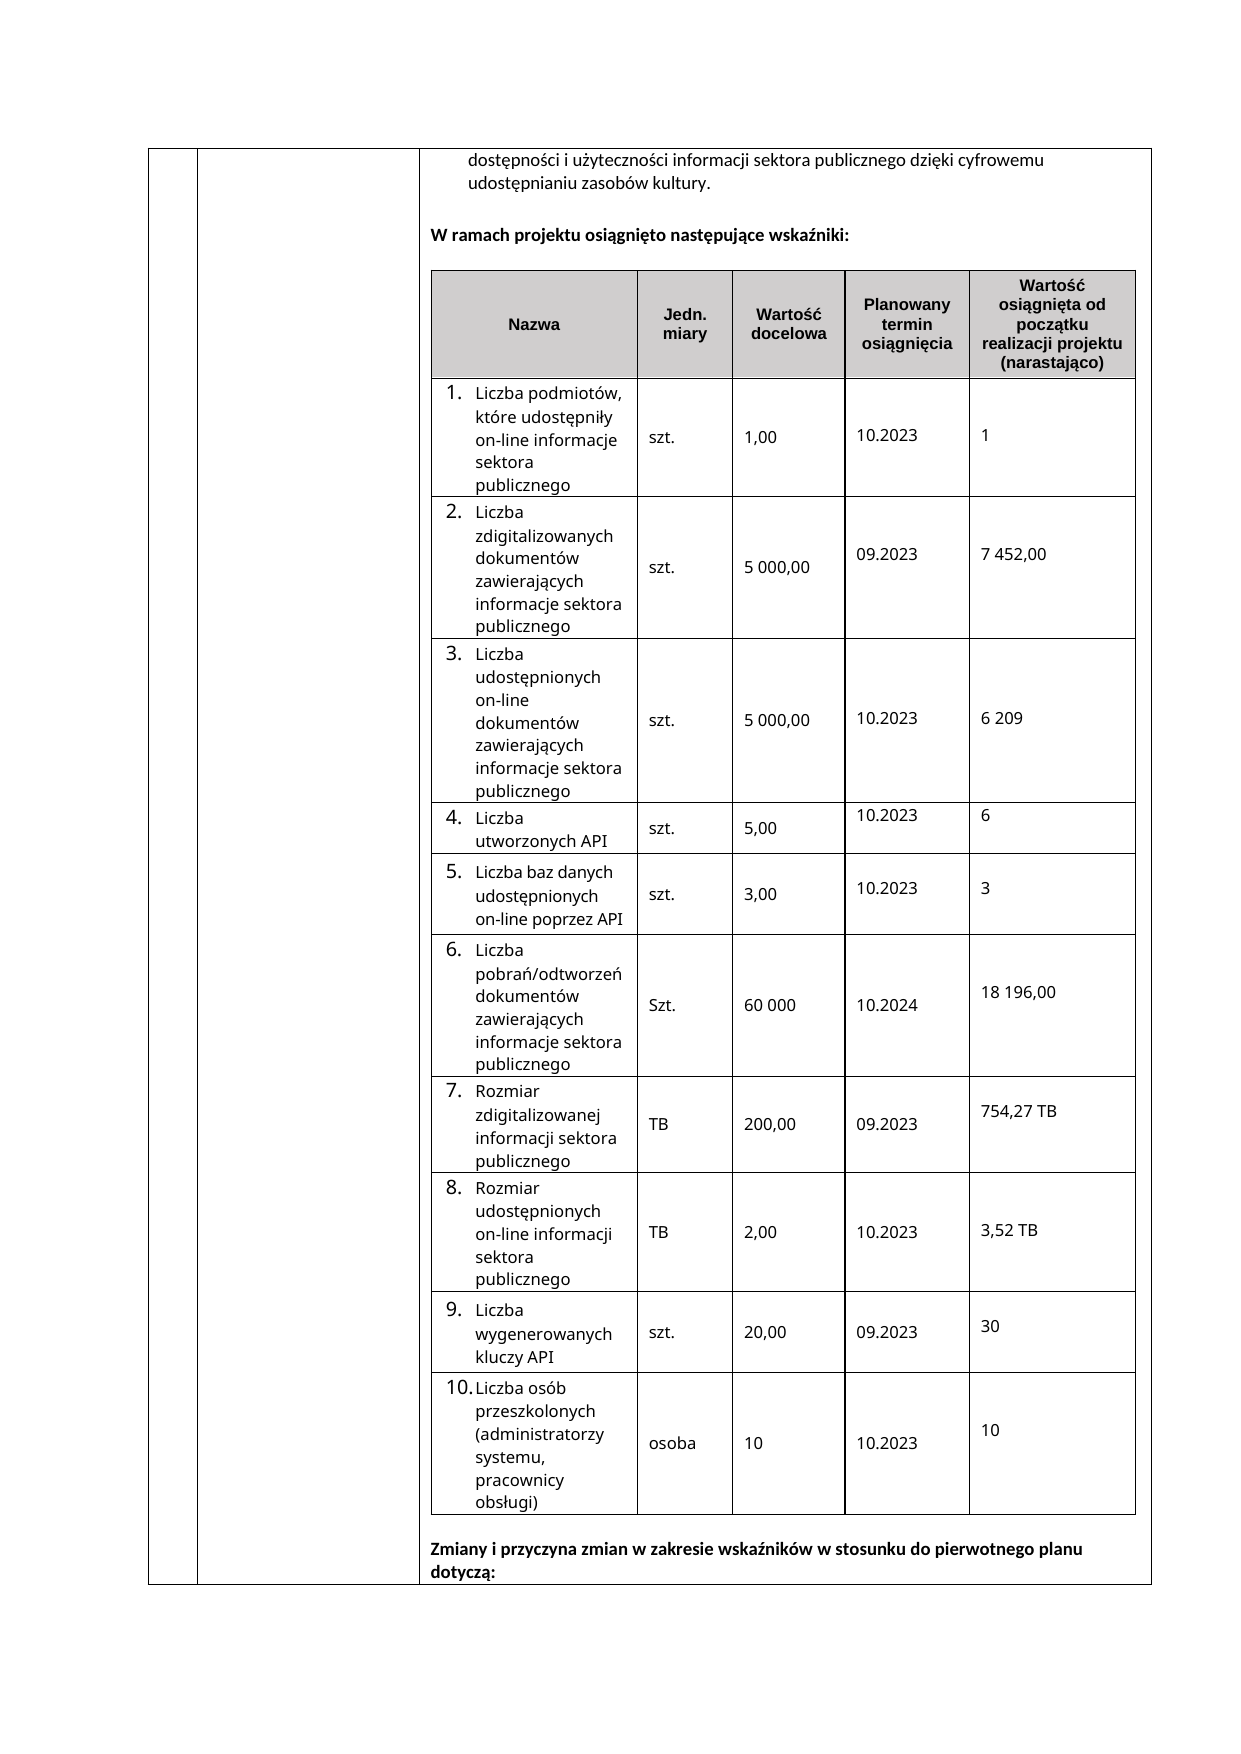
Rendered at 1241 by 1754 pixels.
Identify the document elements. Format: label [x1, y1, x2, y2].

table_cell [420, 149, 1151, 1583]
table_cell [198, 149, 419, 1583]
table_cell [149, 149, 197, 1583]
